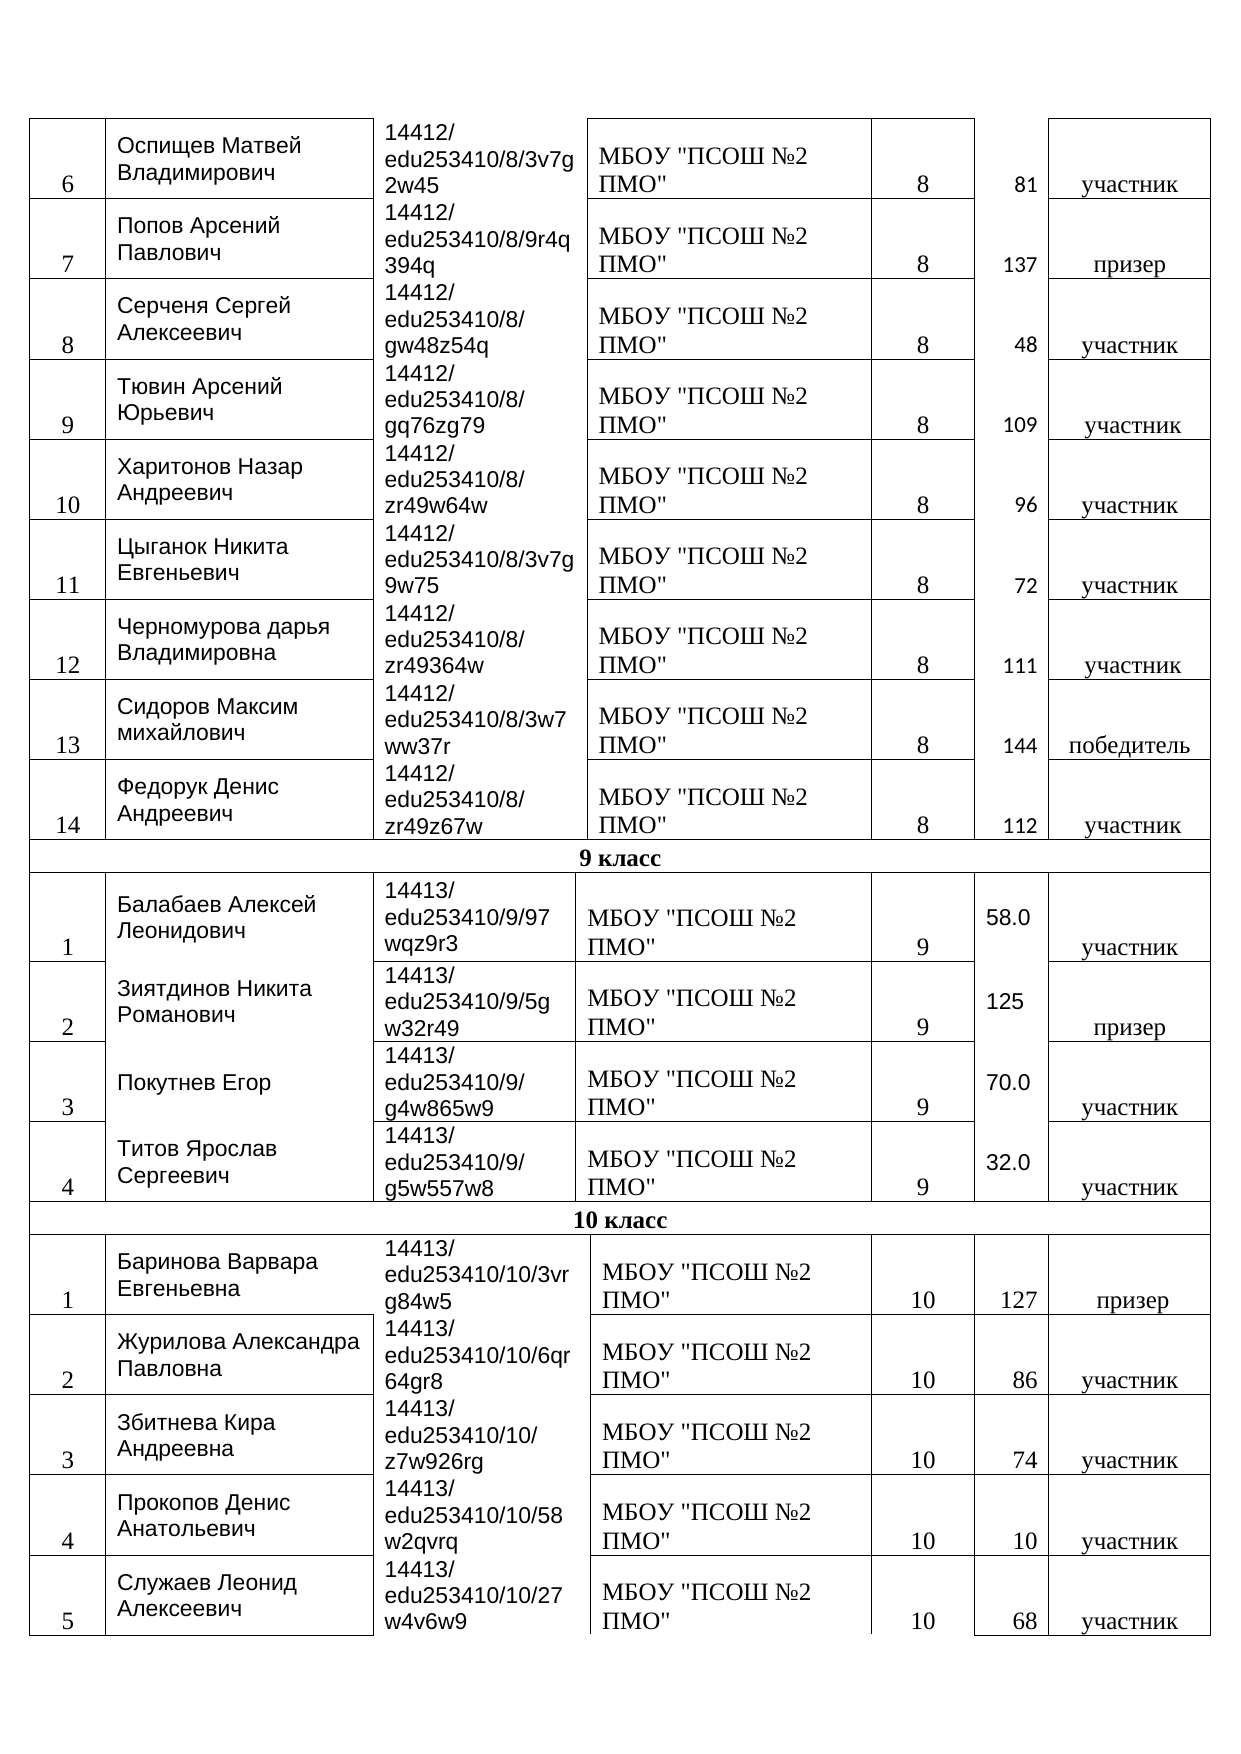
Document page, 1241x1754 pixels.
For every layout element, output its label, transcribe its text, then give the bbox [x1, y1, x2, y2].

table_cell участник [1049, 1315, 1210, 1394]
table_cell Харитонов Назар Андреевич [106, 440, 373, 519]
table_cell МБОУ "ПСОШ №2 ПМО" [591, 1475, 871, 1554]
table_cell 9 [872, 873, 974, 961]
table_cell 137 [975, 198, 1048, 278]
table_cell Тювин Арсений Юрьевич [106, 360, 373, 438]
table_cell участник [1049, 1475, 1210, 1554]
table_cell МБОУ "ПСОШ №2 ПМО" [588, 279, 871, 358]
table_cell 8 [872, 199, 974, 278]
table_cell МБОУ "ПСОШ №2 ПМО" [576, 1122, 871, 1201]
table_cell 8 [872, 680, 974, 759]
table_cell победитель [1049, 680, 1210, 759]
table_cell призер [1049, 1235, 1210, 1314]
table_cell МБОУ "ПСОШ №2 ПМО" [588, 520, 871, 599]
table_cell 72 [975, 519, 1048, 599]
table_cell 1 [30, 1235, 105, 1314]
table_cell 86 [975, 1315, 1048, 1394]
table_cell МБОУ "ПСОШ №2 ПМО" [576, 962, 871, 1041]
table_cell призер [1049, 199, 1210, 278]
table_cell 9 [30, 360, 105, 438]
table_cell 14412/edu253410/8/zr49w64w [374, 439, 587, 519]
table_cell 14413/edu253410/9/5gw32r49 [374, 962, 575, 1041]
table_cell 10 [872, 1475, 974, 1554]
table_cell участник [1049, 1122, 1210, 1201]
table_cell 8 [872, 279, 974, 358]
table_cell участник [1049, 760, 1210, 839]
table_cell 9 [872, 1042, 974, 1121]
table_cell участник [1049, 360, 1210, 438]
table_cell 14 [30, 760, 105, 839]
table_cell участник [1049, 1042, 1210, 1121]
table_cell 2 [30, 962, 105, 1041]
table_cell 9 класс [30, 840, 1210, 872]
table_cell 144 [975, 679, 1048, 759]
table_cell 14412/edu253410/8/3w7ww37r [374, 679, 587, 759]
table_cell Журилова Александра Павловна [106, 1315, 373, 1394]
table_cell Цыганок Никита Евгеньевич [106, 520, 373, 599]
table_cell 6 [30, 119, 105, 198]
table_cell Служаев Леонид Алексеевич [106, 1556, 373, 1634]
table_cell Зиятдинов Никита Романович [106, 961, 373, 1041]
table_cell 14412/edu253410/8/3v7g9w75 [374, 519, 587, 599]
table_cell 10 [975, 1475, 1048, 1554]
table_cell 4 [30, 1122, 105, 1201]
table_cell 10 [872, 1395, 974, 1474]
table_cell МБОУ "ПСОШ №2 ПМО" [588, 680, 871, 759]
table_cell 13 [30, 680, 105, 759]
table_cell Черномурова дарья Владимировна [106, 600, 373, 679]
table_cell Попов Арсений Павлович [106, 199, 373, 278]
table_cell 32.0 [975, 1121, 1048, 1201]
table_cell МБОУ "ПСОШ №2 ПМО" [588, 119, 871, 198]
table_cell 58.0 [975, 873, 1048, 961]
table_cell 14412/edu253410/8/3v7g2w45 [374, 118, 587, 198]
table_cell МБОУ "ПСОШ №2 ПМО" [591, 1395, 871, 1474]
table_cell 14413/edu253410/10/58w2qvrq [374, 1474, 590, 1554]
table_cell 14413/edu253410/10/6qr64gr8 [374, 1314, 590, 1394]
table_cell 48 [975, 278, 1048, 358]
table_cell 10 [30, 440, 105, 519]
table_cell МБОУ "ПСОШ №2 ПМО" [588, 440, 871, 519]
table_cell 14412/edu253410/8/gq76zg79 [374, 359, 587, 438]
table_cell 68 [975, 1556, 1048, 1634]
table_cell 109 [975, 359, 1048, 438]
table_cell 14413/edu253410/10/27w4v6w9 [374, 1555, 590, 1634]
table_cell Збитнева Кира Андреевна [106, 1395, 373, 1474]
table_cell участник [1049, 600, 1210, 679]
table_cell 127 [975, 1235, 1048, 1314]
table_cell 8 [872, 440, 974, 519]
table_cell участник [1049, 119, 1210, 198]
table_cell Оспищев Матвей Владимирович [106, 119, 373, 198]
table_cell 111 [975, 599, 1048, 679]
table_cell 14413/edu253410/9/97wqz9r3 [374, 873, 575, 961]
table_cell 9 [872, 1122, 974, 1201]
table_cell МБОУ "ПСОШ №2 ПМО" [576, 1042, 871, 1121]
table_cell 14412/edu253410/8/gw48z54q [374, 278, 587, 358]
table_cell 9 [872, 962, 974, 1041]
table_cell 14413/edu253410/10/z7w926rg [374, 1394, 590, 1474]
table_cell 14413/edu253410/10/3vrg84w5 [373, 1235, 590, 1314]
table_cell 10 класс [30, 1202, 1210, 1234]
table_cell Покутнев Егор [106, 1041, 373, 1121]
table_cell 112 [975, 759, 1048, 839]
table_cell 12 [30, 600, 105, 679]
table_cell 5 [30, 1556, 105, 1634]
table_cell МБОУ "ПСОШ №2 ПМО" [591, 1556, 871, 1634]
table_cell 74 [975, 1395, 1048, 1474]
table_cell 14413/edu253410/9/g5w557w8 [374, 1122, 575, 1201]
table_cell 7 [30, 199, 105, 278]
table_cell участник [1049, 520, 1210, 599]
table_cell участник [1049, 1395, 1210, 1474]
table_cell МБОУ "ПСОШ №2 ПМО" [588, 199, 871, 278]
table_cell МБОУ "ПСОШ №2 ПМО" [588, 360, 871, 438]
table_cell МБОУ "ПСОШ №2 ПМО" [591, 1235, 871, 1314]
table_cell Серченя Сергей Алексеевич [106, 279, 373, 358]
table_cell 1 [30, 873, 105, 961]
table_cell Федорук Денис Андреевич [106, 760, 373, 839]
table_cell 14413/edu253410/9/g4w865w9 [374, 1042, 575, 1121]
table_cell 3 [30, 1042, 105, 1121]
table_cell 8 [872, 360, 974, 438]
table_cell участник [1049, 1556, 1210, 1634]
table_cell Балабаев Алексей Леонидович [106, 873, 373, 961]
table_cell МБОУ "ПСОШ №2 ПМО" [588, 760, 871, 839]
table_cell 14412/edu253410/8/zr49364w [374, 599, 587, 679]
table_cell участник [1049, 279, 1210, 358]
table_cell 3 [30, 1395, 105, 1474]
table_cell 11 [30, 520, 105, 599]
table_cell 4 [30, 1475, 105, 1554]
table_cell 14412/edu253410/8/9r4q394q [374, 198, 587, 278]
table_cell МБОУ "ПСОШ №2 ПМО" [576, 873, 871, 961]
table_cell участник [1049, 873, 1210, 961]
table_cell 8 [872, 760, 974, 839]
table_cell 2 [30, 1315, 105, 1394]
table_cell 10 [872, 1556, 974, 1634]
table_cell Прокопов Денис Анатольевич [106, 1475, 373, 1554]
table_cell 8 [30, 279, 105, 358]
table_cell МБОУ "ПСОШ №2 ПМО" [588, 600, 871, 679]
table_cell 10 [872, 1315, 974, 1394]
table_cell Сидоров Максим михайлович [106, 680, 373, 759]
table_cell 8 [872, 520, 974, 599]
table_cell 70.0 [975, 1041, 1048, 1121]
table_cell 81 [975, 118, 1048, 198]
table_cell МБОУ "ПСОШ №2 ПМО" [591, 1315, 871, 1394]
table_cell Баринова Варвара Евгеньевна [106, 1235, 373, 1314]
table_cell 96 [975, 439, 1048, 519]
table_cell участник [1049, 440, 1210, 519]
table_cell 10 [872, 1235, 974, 1314]
table_cell Титов Ярослав Сергеевич [106, 1121, 373, 1201]
table_cell 125 [975, 961, 1048, 1041]
table_cell 8 [872, 119, 974, 198]
table_cell призер [1049, 962, 1210, 1041]
table_cell 8 [872, 600, 974, 679]
table_cell 14412/edu253410/8/zr49z67w [374, 759, 587, 839]
